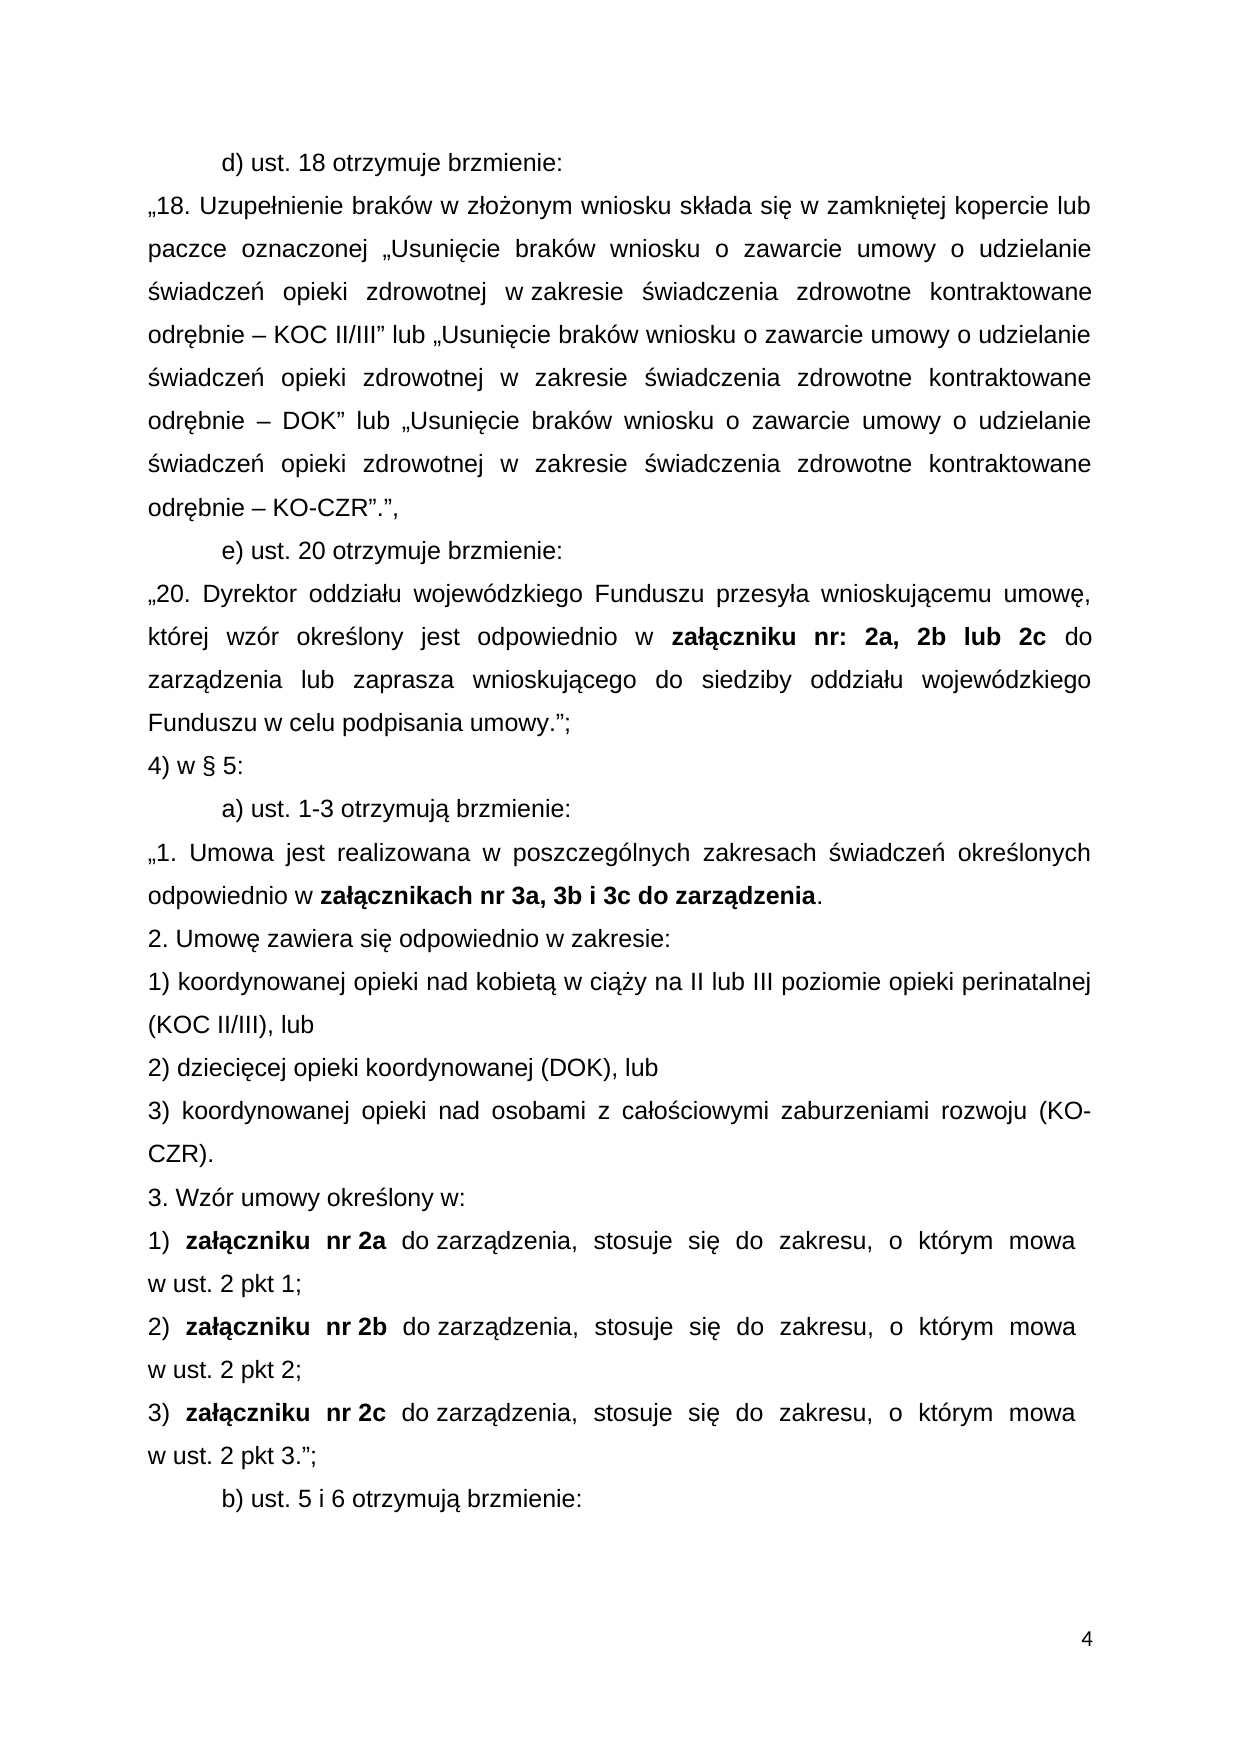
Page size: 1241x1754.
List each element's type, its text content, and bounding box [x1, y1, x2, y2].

text 2. Umowę zawiera się odpowiednio w zakresie: [148, 924, 1093, 953]
text 1) załączniku nr 2a do zarządzenia, stosuje się do zakresu, o którym mowa w ust. 2 pkt 1; [148, 1226, 1093, 1298]
text a) ust. 1-3 otrzymują brzmienie: [148, 794, 1093, 823]
text 1) koordynowanej opieki nad kobietą w ciąży na II lub III poziomie opieki perinatalnej (KOC II/III), lub [148, 967, 1093, 1039]
text 3) załączniku nr 2c do zarządzenia, stosuje się do zakresu, o którym mowa w ust. 2 pkt 3.”; [148, 1398, 1093, 1470]
text „20. Dyrektor oddziału wojewódzkiego Funduszu przesyła wnioskującemu umowę, której wzór określony jest odpowiednio w załączniku nr: 2a, 2b lub 2c do zarządzenia lub zaprasza wnioskującego do siedziby oddziału wojewódzkiego Funduszu w celu podpisania umowy.”; [148, 579, 1093, 737]
text 4) w § 5: [148, 751, 1093, 780]
text 2) załączniku nr 2b do zarządzenia, stosuje się do zakresu, o którym mowa w ust. 2 pkt 2; [148, 1312, 1093, 1384]
text 3) koordynowanej opieki nad osobami z całościowymi zaburzeniami rozwoju (KO-CZR). [148, 1096, 1093, 1168]
text 3. Wzór umowy określony w: [148, 1183, 1093, 1211]
text b) ust. 5 i 6 otrzymują brzmienie: [148, 1484, 1093, 1513]
text d) ust. 18 otrzymuje brzmienie: [148, 148, 1093, 176]
text „18. Uzupełnienie braków w złożonym wniosku składa się w zamkniętej kopercie lub paczce oznaczonej „Usunięcie braków wniosku o zawarcie umowy o udzielanie świadczeń opieki zdrowotnej w zakresie świadczenia zdrowotne kontraktowane odrębnie – KOC II/III” lub „Usunięcie braków wniosku o zawarcie umowy o udzielanie świadczeń opieki zdrowotnej w zakresie świadczenia zdrowotne kontraktowane odrębnie – DOK” lub „Usunięcie braków wniosku o zawarcie umowy o udzielanie świadczeń opieki zdrowotnej w zakresie świadczenia zdrowotne kontraktowane odrębnie – KO-CZR”.”, [148, 191, 1093, 521]
text „1. Umowa jest realizowana w poszczególnych zakresach świadczeń określonych odpowiednio w załącznikach nr 3a, 3b i 3c do zarządzenia. [148, 838, 1093, 909]
text 2) dziecięcej opieki koordynowanej (DOK), lub [148, 1053, 1093, 1082]
text e) ust. 20 otrzymuje brzmienie: [148, 536, 1093, 564]
